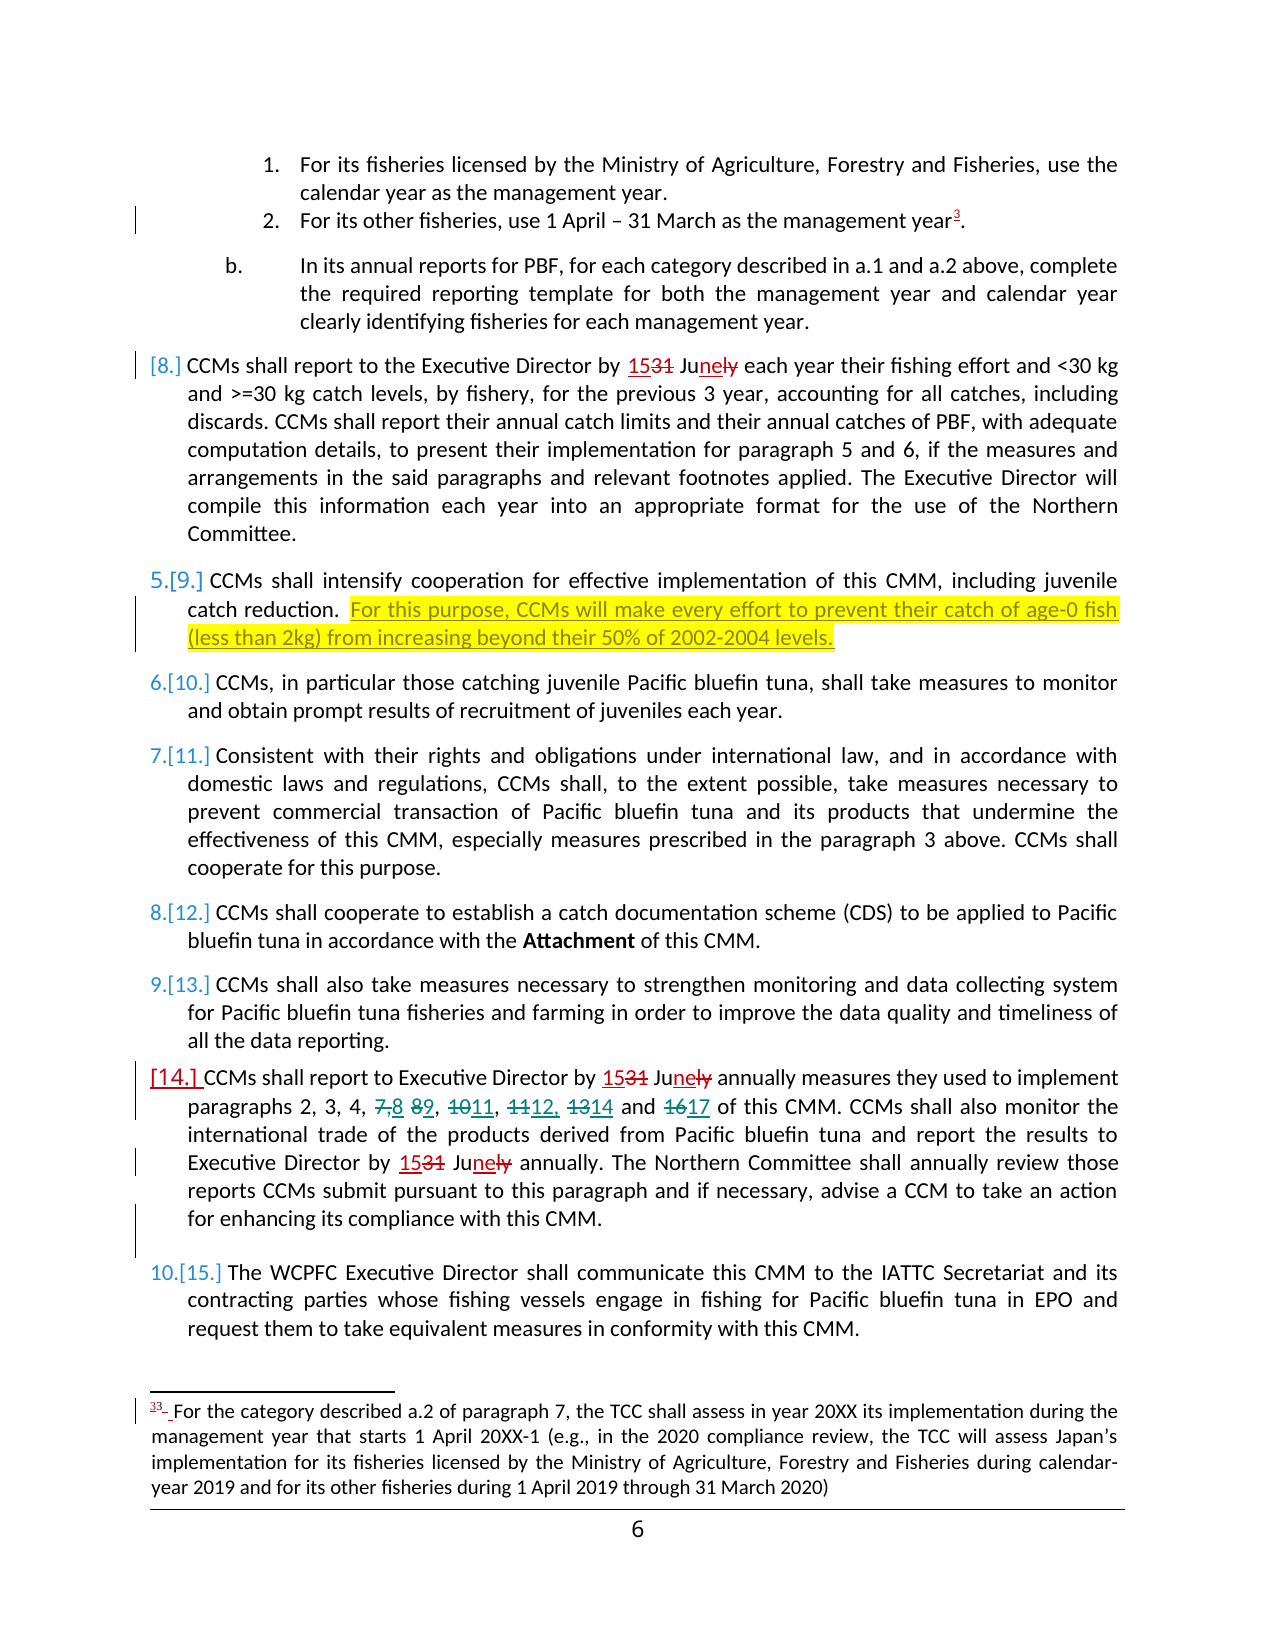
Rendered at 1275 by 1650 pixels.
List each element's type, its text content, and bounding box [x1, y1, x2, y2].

list CCMs shall report to Executive Director by Ju annually measures they used to implement paragraphs 2, 3, 4, , , and of this CMM. CCMs shall also monitor the international trade of the products derived from Pacific bluefin tuna and report the results to Executive Director by Ju annually. The Northern Committee shall annually review those reports CCMs submit pursuant to this paragraph and if necessary, advise a CCM to take an action for enhancing its compliance with this CMM. [150, 1061, 1120, 1232]
list Consistent with their rights and obligations under international law, and in accordance with domestic laws and regulations, CCMs shall, to the extent possible, take measures necessary to prevent commercial transaction of Pacific bluefin tuna and its products that undermine the effectiveness of this CMM, especially measures prescribed in the paragraph 3 above. CCMs shall cooperate for this purpose. [150, 741, 1120, 881]
list In its annual reports for PBF, for each category described in a.1 and a.2 above, complete the required reporting template for both the management year and calendar year clearly identifying fisheries for each management year. [225, 251, 1120, 335]
list For its fisheries licensed by the Ministry of Agriculture, Forestry and Fisheries, use the calendar year as the management year. [262, 150, 1120, 206]
list CCMs shall also take measures necessary to strengthen monitoring and data collecting system for Pacific bluefin tuna fisheries and farming in order to improve the data quality and timeliness of all the data reporting. [150, 970, 1120, 1054]
list CCMs shall report to the Executive Director by Ju each year their fishing effort and <30 kg and >=30 kg catch levels, by fishery, for the previous 3 year, accounting for all catches, including discards. CCMs shall report their annual catch limits and their annual catches of PBF, with adequate computation details, to present their implementation for paragraph 5 and 6, if the measures and arrangements in the said paragraphs and relevant footnotes applied. The Executive Director will compile this information each year into an appropriate format for the use of the Northern Committee. [150, 351, 1120, 548]
list CCMs shall cooperate to establish a catch documentation scheme (CDS) to be applied to Pacific bluefin tuna in accordance with the Attachment of this CMM. [150, 898, 1120, 954]
list CCMs, in particular those catching juvenile Pacific bluefin tuna, shall take measures to monitor and obtain prompt results of recruitment of juveniles each year. [150, 668, 1120, 724]
list For its other fisheries, use 1 April – 31 March as the management year. [262, 206, 1120, 234]
list The WCPFC Executive Director shall communicate this CMM to the IATTC Secretariat and its contracting parties whose fishing vessels engage in fishing for Pacific bluefin tuna in EPO and request them to take equivalent measures in conformity with this CMM. [150, 1258, 1120, 1342]
list CCMs shall intensify cooperation for effective implementation of this CMM, including juvenile catch reduction. [150, 564, 1120, 652]
